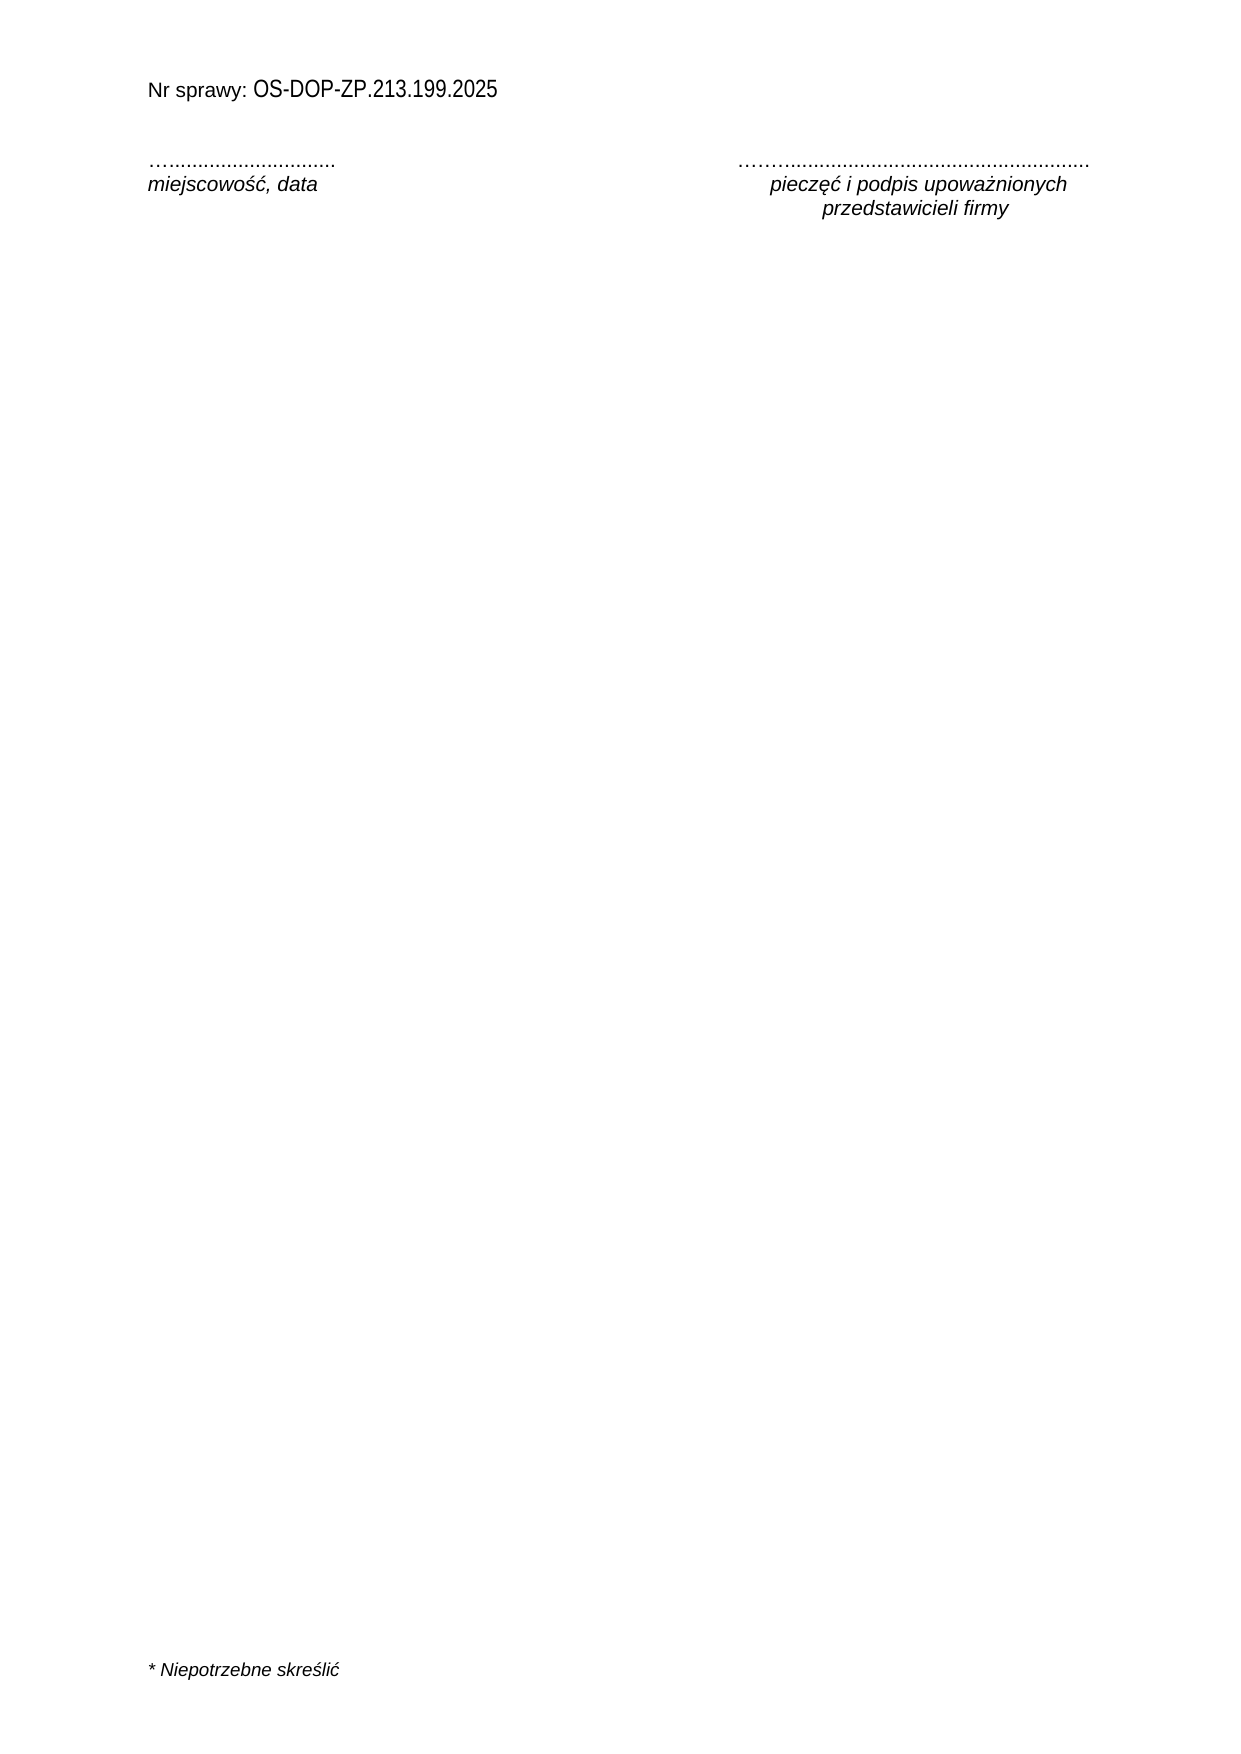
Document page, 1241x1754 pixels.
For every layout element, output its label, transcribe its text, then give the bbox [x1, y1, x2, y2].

text przedstawicieli firmy [148, 196, 1092, 219]
text …............................. ….…..................................................... miejscowość, data pieczęć i podpis upoważnionych [148, 148, 1092, 196]
